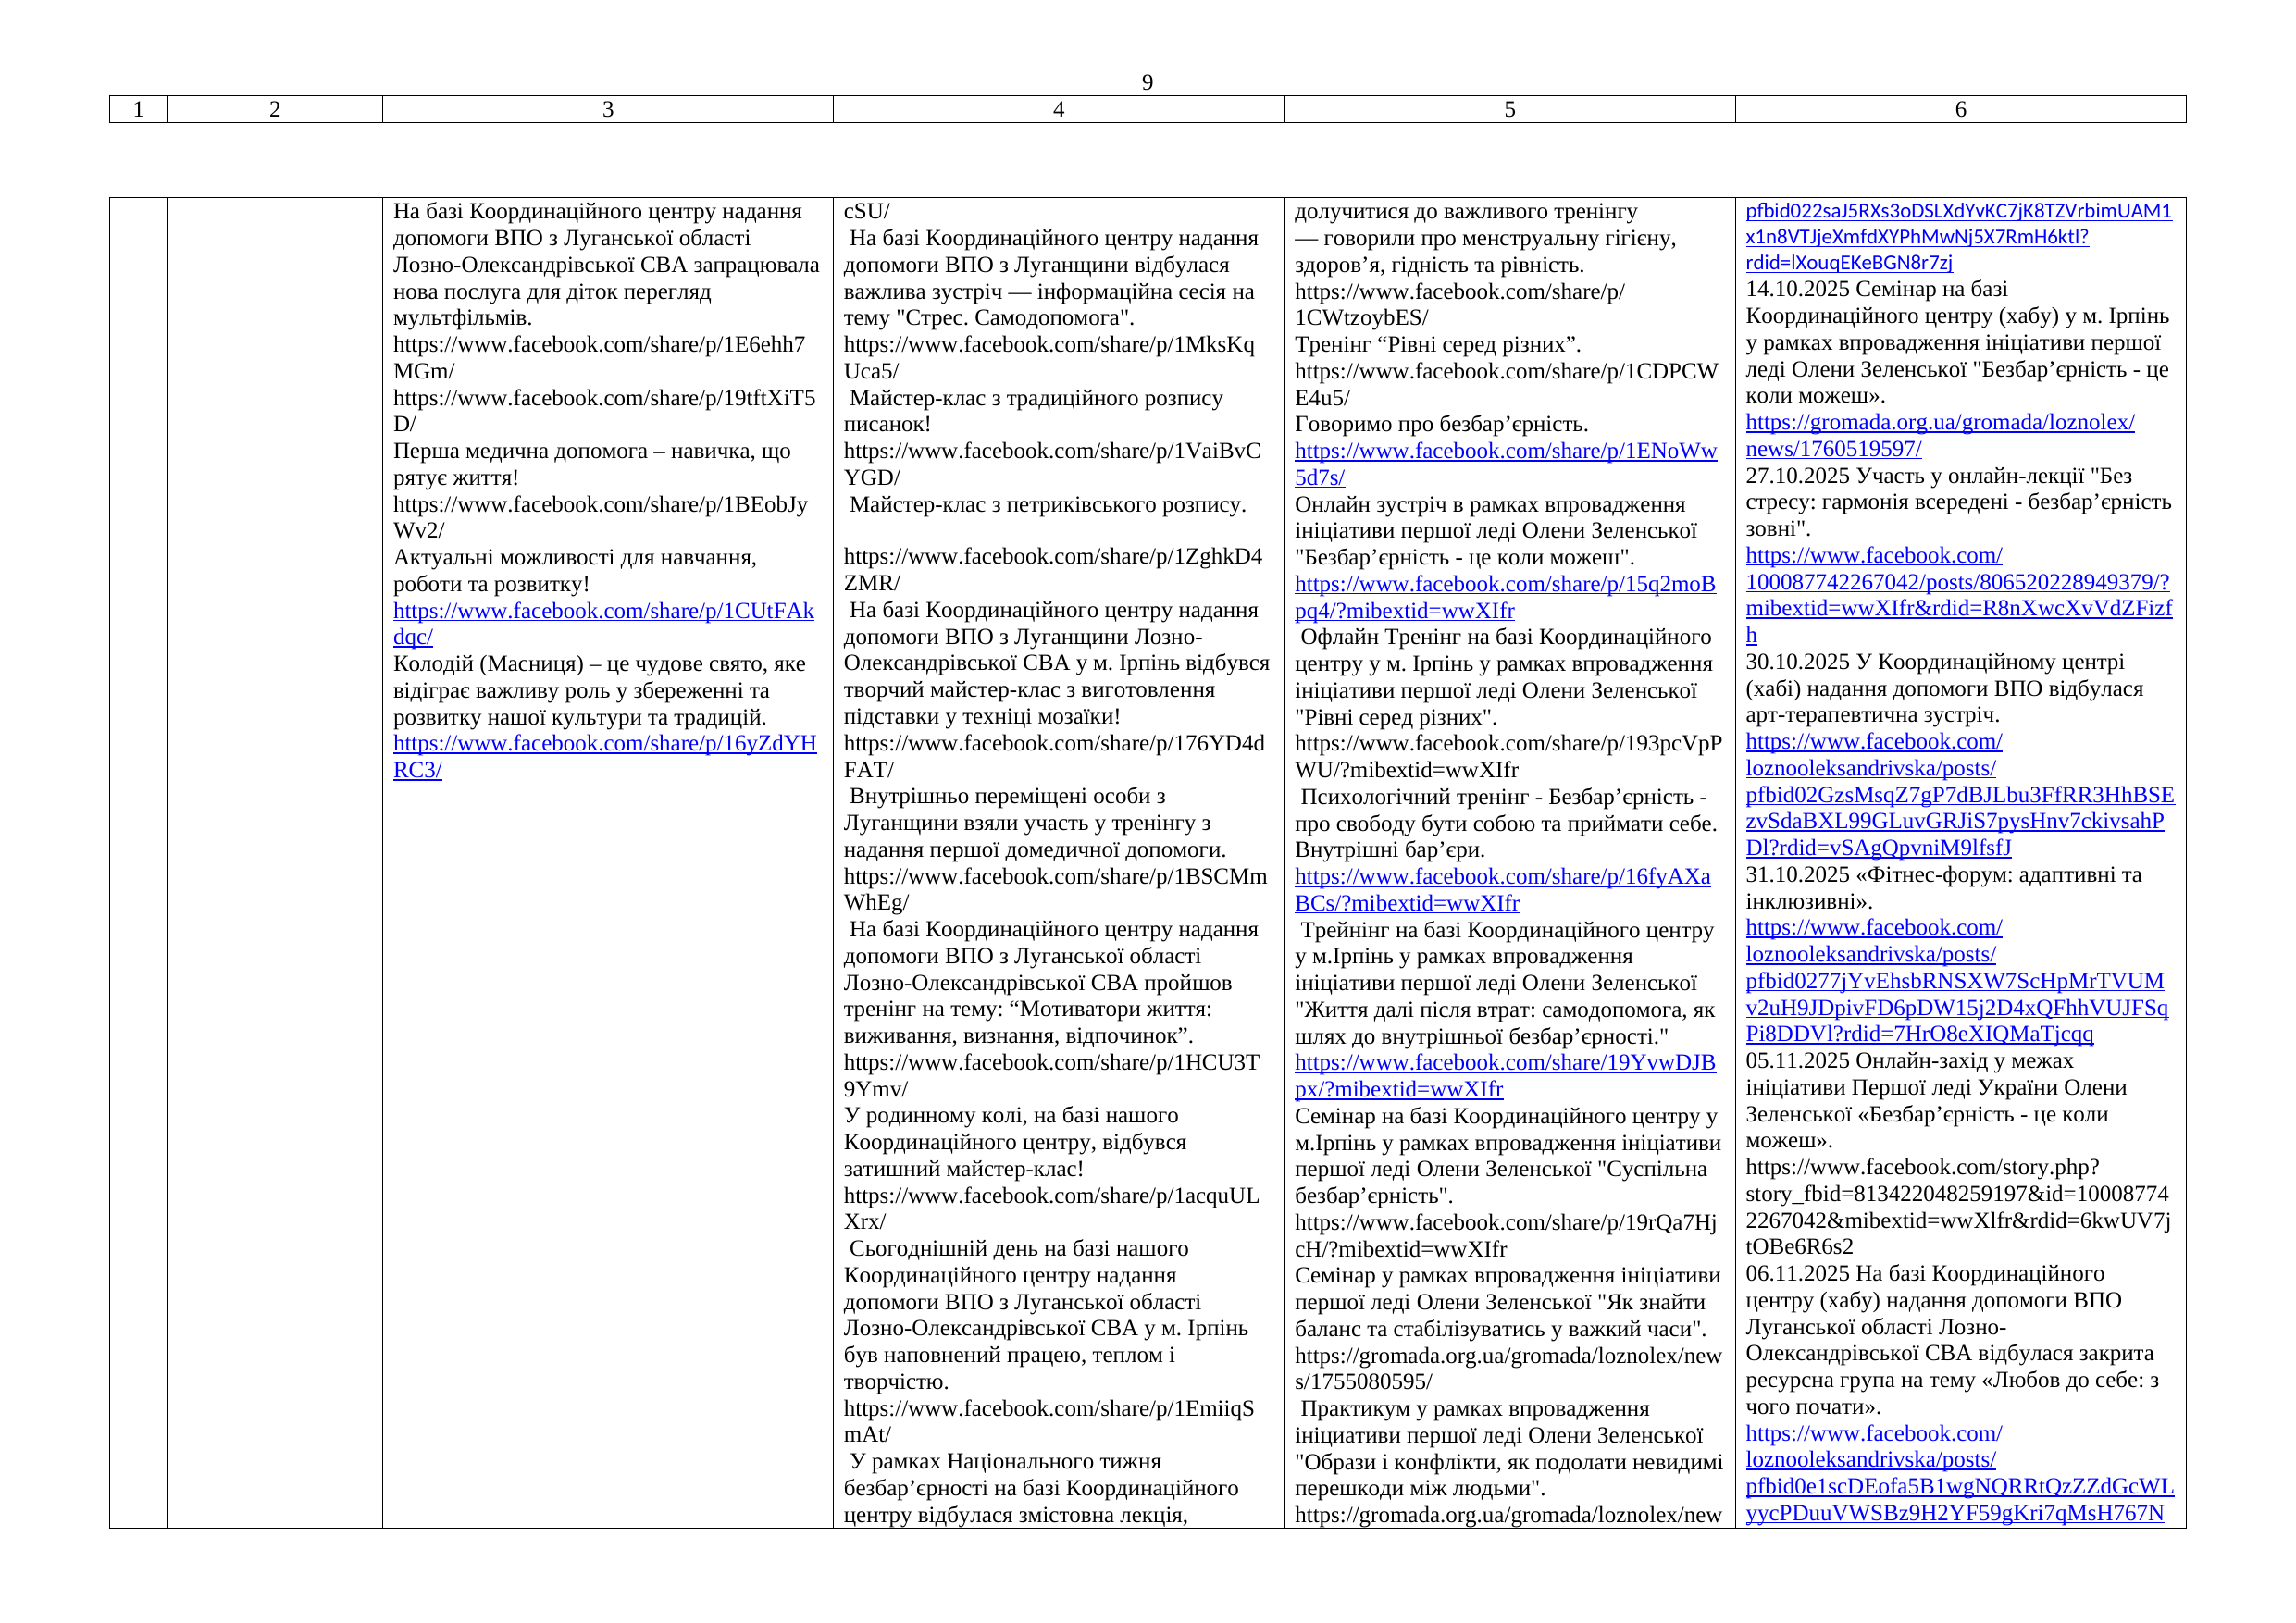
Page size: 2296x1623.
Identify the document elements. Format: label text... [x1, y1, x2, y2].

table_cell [834, 198, 1284, 1528]
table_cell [1285, 198, 1735, 1528]
table_cell 4 [110, 198, 167, 1528]
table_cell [383, 198, 833, 1528]
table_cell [168, 198, 382, 1528]
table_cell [1736, 198, 2186, 1528]
